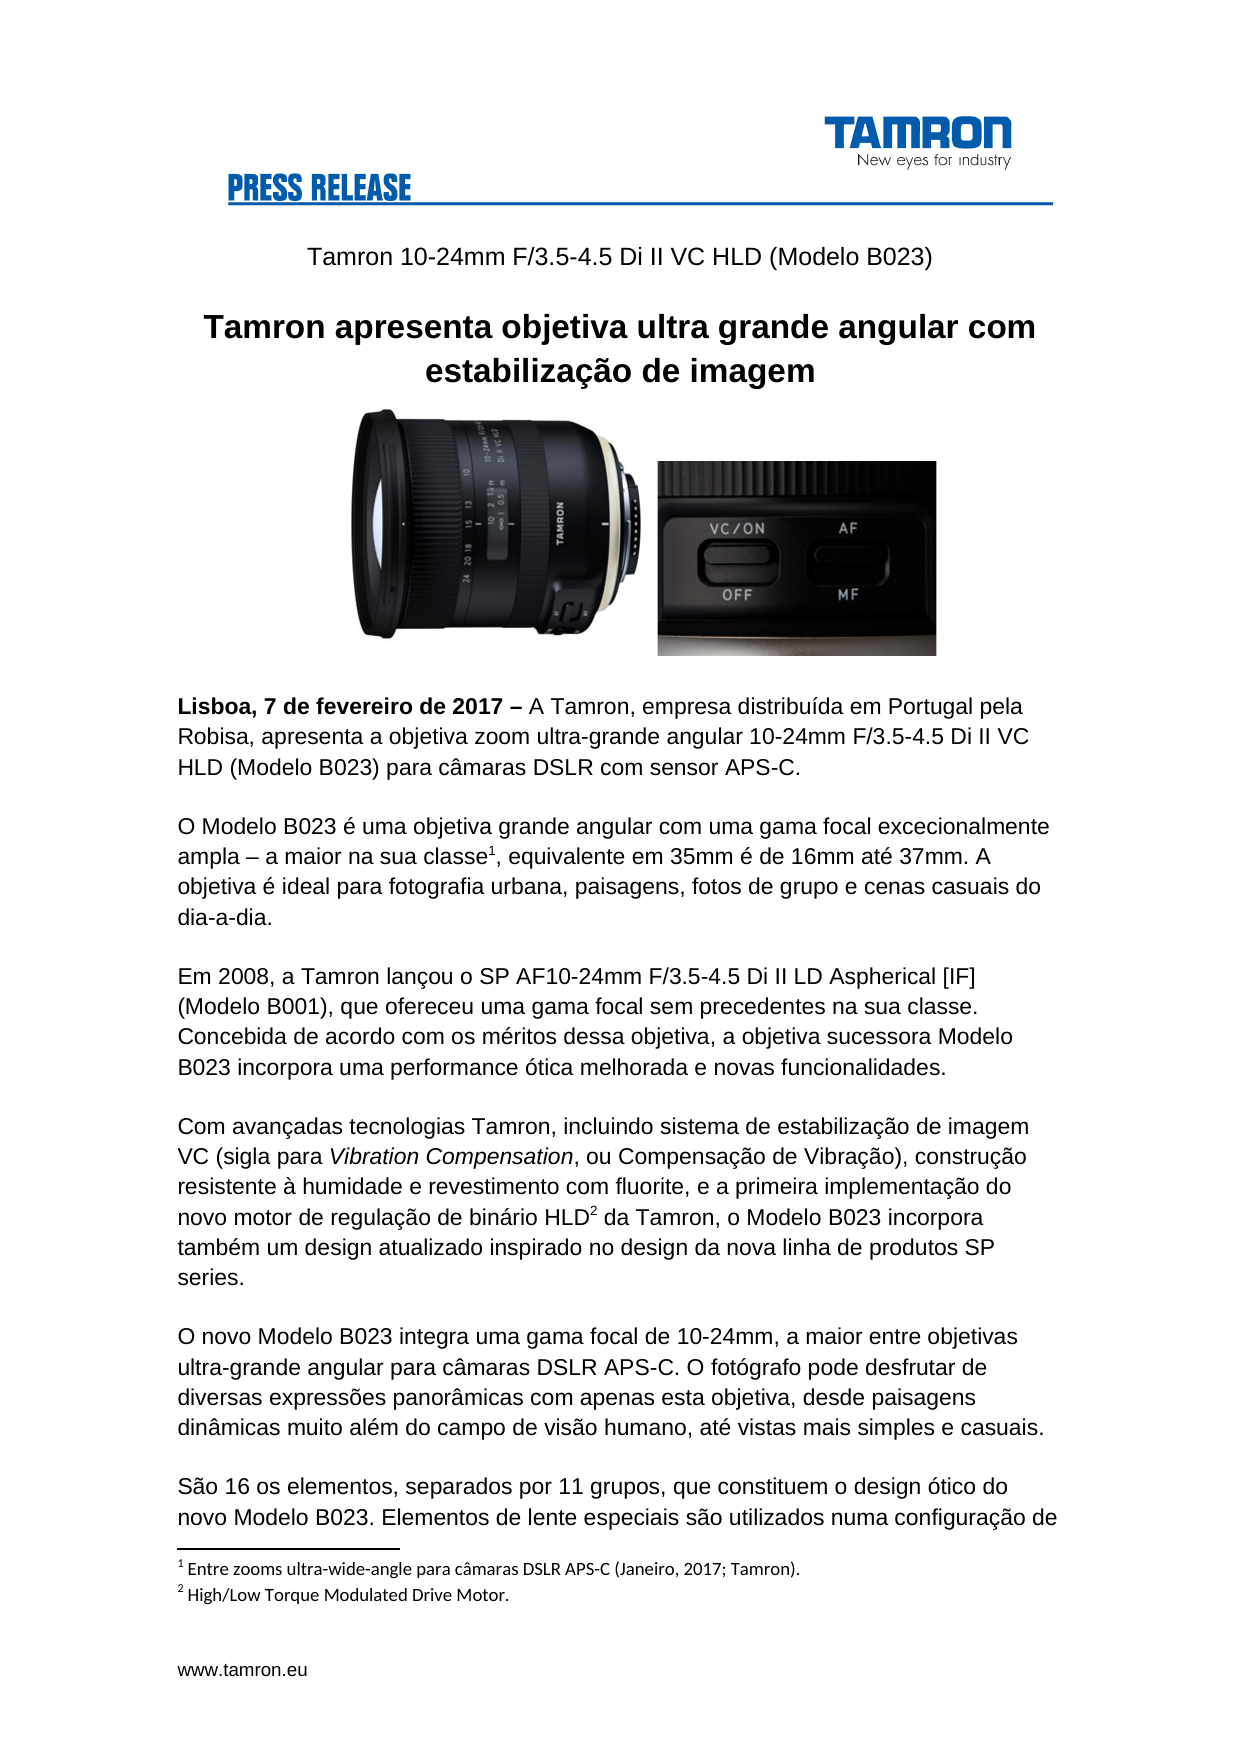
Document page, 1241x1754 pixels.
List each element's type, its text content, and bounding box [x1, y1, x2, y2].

picture [317, 393, 937, 656]
text Em 2008, a Tamron lançou o SP AF10-24mm F/3.5-4.5 Di II LD Aspherical [IF] (Modelo B001), que ofereceu uma gama focal sem precedentes na sua classe. Concebida de acordo com os méritos dessa objetiva, a objetiva sucessora Modelo B023 incorpora uma performance ótica melhorada e novas funcionalidades. [177, 963, 1063, 1080]
text O novo Modelo B023 integra uma gama focal de 10-24mm, a maior entre objetivas ultra-grande angular para câmaras DSLR APS-C. O fotógrafo pode desfrutar de diversas expressões panorâmicas com apenas esta objetiva, desde paisagens dinâmicas muito além do campo de visão humano, até vistas mais simples e casuais. [177, 1323, 1063, 1440]
picture [187, 73, 1054, 214]
text Tamron 10-24mm F/3.5-4.5 Di II VC HLD (Modelo B023) [177, 242, 1063, 303]
text Lisboa, 7 de fevereiro de 2017 – A Tamron, empresa distribuída em Portugal pela Robisa, apresenta a objetiva zoom ultra-grande angular 10-24mm F/3.5-4.5 Di II VC HLD (Modelo B023) para câmaras DSLR com sensor APS-C. [177, 693, 1063, 780]
text Com avançadas tecnologias Tamron, incluindo sistema de estabilização de imagem VC (sigla para Vibration Compensation, ou Compensação de Vibração), construção resistente à humidade e revestimento com fluorite, e a primeira implementação do novo motor de regulação de binário HLD da Tamron, o Modelo B023 incorpora também um design atualizado inspirado no design da nova linha de produtos SP series. [177, 1113, 1063, 1290]
text O Modelo B023 é uma objetiva grande angular com uma gama focal excecionalmente ampla – a maior na sua classe, equivalente em 35mm é de 16mm até 37mm. A objetiva é ideal para fotografia urbana, paisagens, fotos de grupo e cenas casuais do dia-a-dia. [177, 813, 1063, 930]
